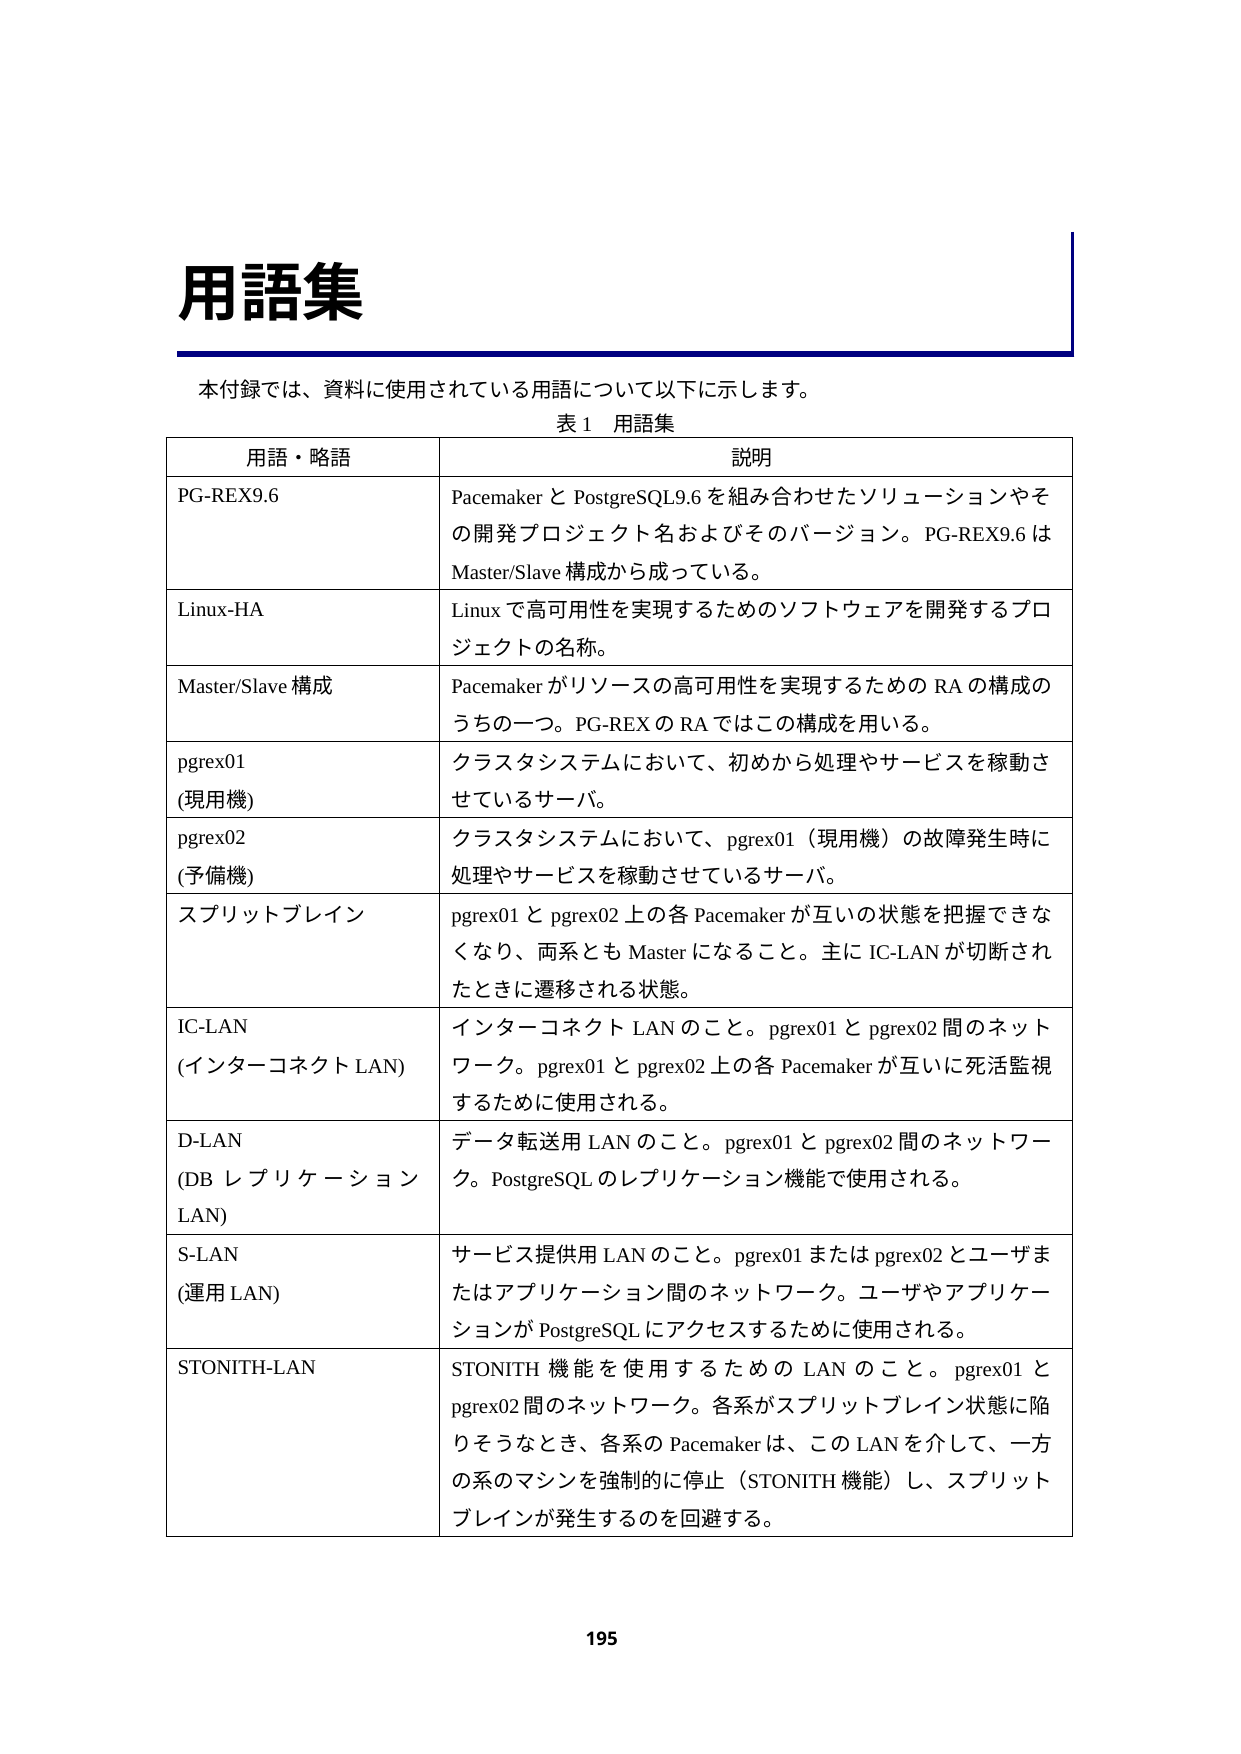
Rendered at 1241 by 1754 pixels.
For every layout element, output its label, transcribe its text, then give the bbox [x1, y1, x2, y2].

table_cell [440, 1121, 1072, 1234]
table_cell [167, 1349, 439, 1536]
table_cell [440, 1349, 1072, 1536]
table_cell Master/Slave構成 [167, 666, 439, 741]
table_cell クラスタシステムにおいて、初めから処理やサービスを稼動させているサーバ。 [440, 742, 1072, 817]
table_cell IC-LAN (インターコネクトLAN) [167, 1008, 439, 1120]
table_cell PG-REX9.6 [167, 477, 439, 589]
table_cell PacemakerとPostgreSQL9.6を組み合わせたソリューションやその開発プロジェクト名およびそのバージョン。PG-REX9.6はMaster/Slave構成から成っている。 [440, 477, 1072, 589]
table_cell pgrex02 (予備機) [167, 818, 439, 893]
table_header 用語・略語 [167, 438, 439, 476]
table_cell スプリットブレイン [167, 894, 439, 1007]
table_cell クラスタシステムにおいて、pgrex01（現用機）の故障発生時に処理やサービスを稼動させているサーバ。 [440, 818, 1072, 893]
table_cell pgrex01とpgrex02上の各Pacemakerが互いの状態を把握できなくなり、両系ともMasterになること。主にIC-LANが切断されたときに遷移される状態。 [440, 894, 1072, 1007]
text 本付録では、資料に使用されている用語について以下に示します。 [177, 369, 1054, 407]
table_cell D-LAN (DBレプリケーションLAN) [167, 1121, 439, 1234]
text 表 1 用語集 [177, 407, 1054, 437]
list 用語集 [177, 232, 1071, 351]
table_cell Pacemakerがリソースの高可用性を実現するためのRAの構成のうちの一つ。PG-REXのRAではこの構成を用いる。 [440, 666, 1072, 741]
table_header 説明 [440, 438, 1072, 476]
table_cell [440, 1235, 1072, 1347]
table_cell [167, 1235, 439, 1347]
table_cell Linuxで高可用性を実現するためのソフトウェアを開発するプロジェクトの名称。 [440, 590, 1072, 665]
table_cell Linux-HA [167, 590, 439, 665]
table_cell pgrex01 (現用機) [167, 742, 439, 817]
table_cell インターコネクトLANのこと。pgrex01とpgrex02間のネットワーク。pgrex01とpgrex02上の各Pacemakerが互いに死活監視するために使用される。 [440, 1008, 1072, 1120]
